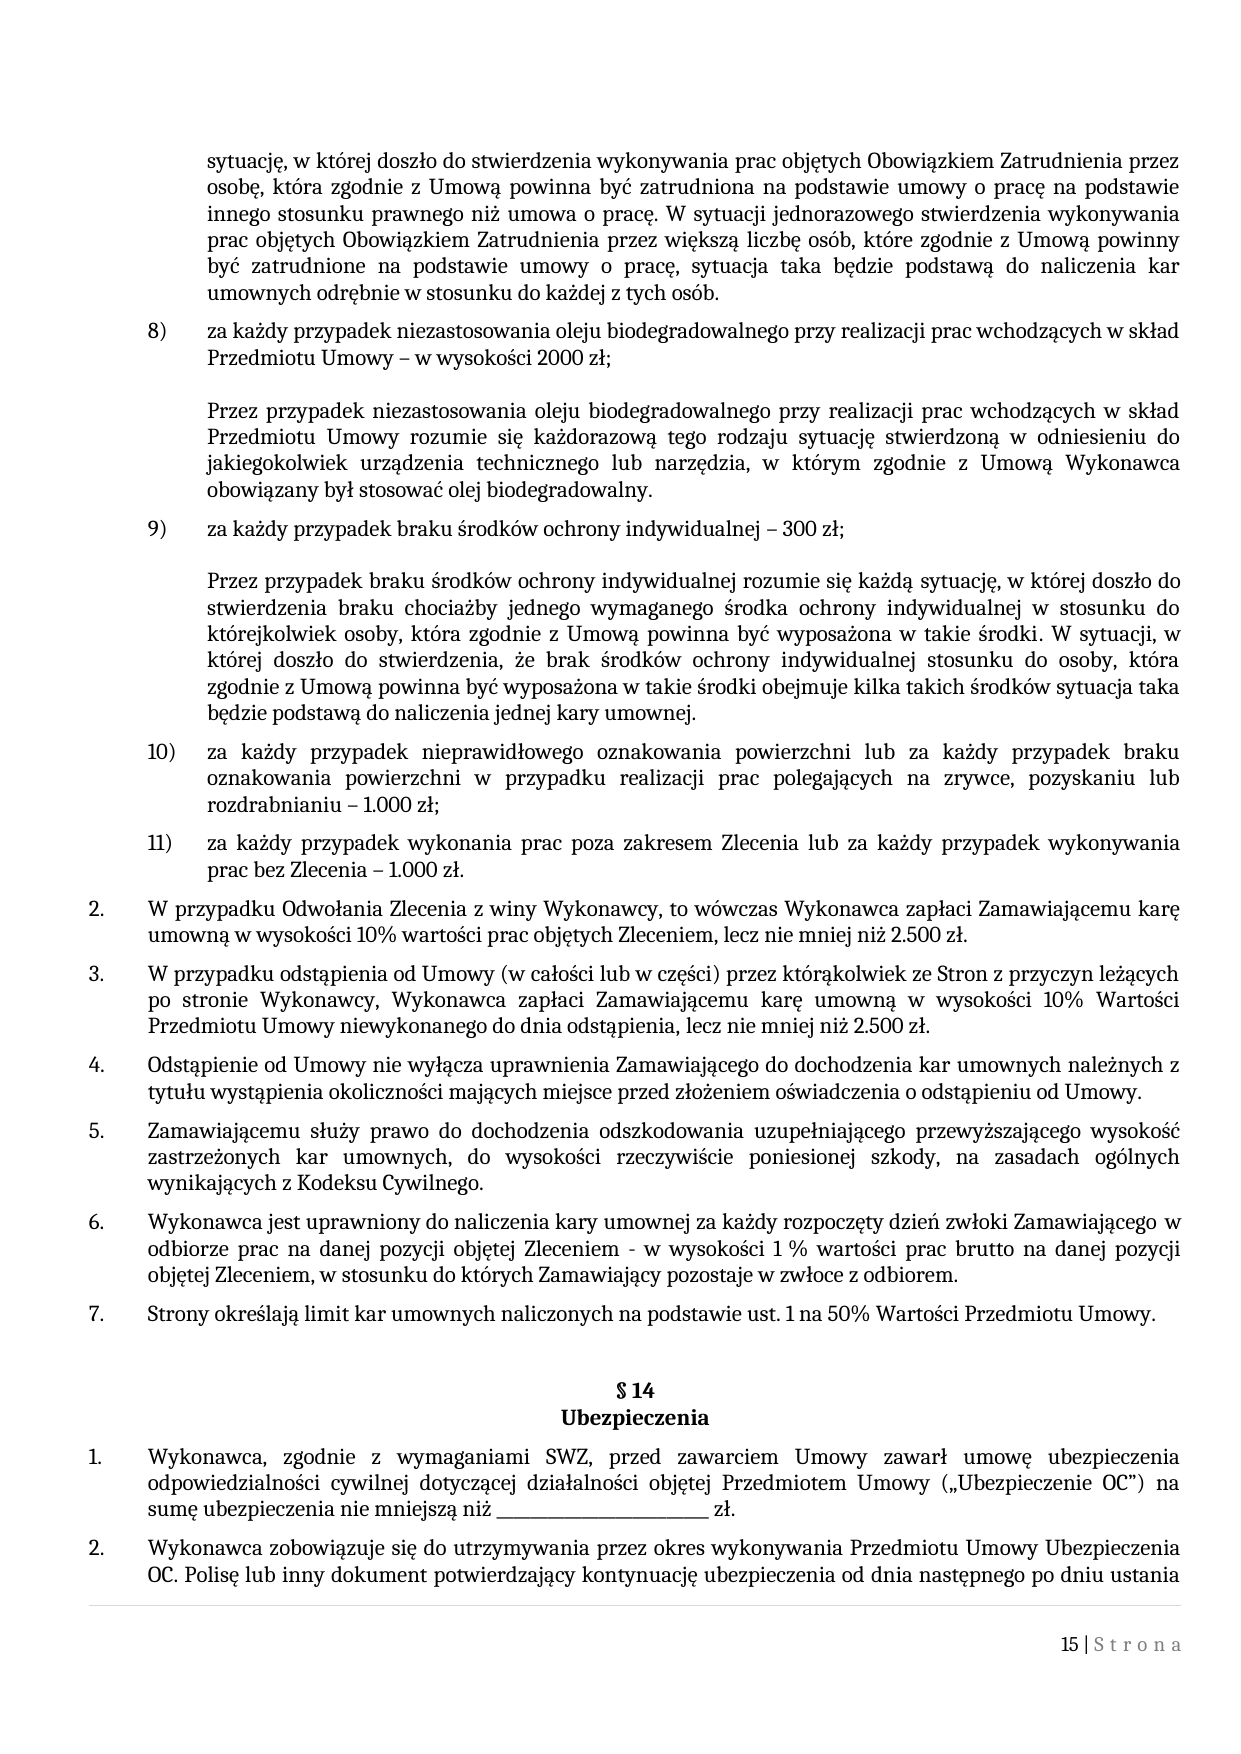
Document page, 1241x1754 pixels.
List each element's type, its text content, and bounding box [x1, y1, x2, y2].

text 6. Wykonawca jest uprawniony do naliczenia kary umownej za każdy rozpoczęty dzień zwłoki Zamawiającego w odbiorze prac na danej pozycji objętej Zleceniem - w wysokości 1 % wartości prac brutto na danej pozycji objętej Zleceniem, w stosunku do których Zamawiający pozostaje w zwłoce z odbiorem. [89, 1209, 1181, 1288]
text 2. W przypadku Odwołania Zlecenia z winy Wykonawcy, to wówczas Wykonawca zapłaci Zamawiającemu karę umowną w wysokości 10% wartości prac objętych Zleceniem, lecz nie mniej niż 2.500 zł. [89, 895, 1181, 948]
text § 14 Ubezpieczenia [89, 1378, 1181, 1431]
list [89, 1535, 1181, 1588]
text 3. W przypadku odstąpienia od Umowy (w całości lub w części) przez którąkolwiek ze Stron z przyczyn leżących po stronie Wykonawcy, Wykonawca zapłaci Zamawiającemu karę umowną w wysokości 10% Wartości Przedmiotu Umowy niewykonanego do dnia odstąpienia, lecz nie mniej niż 2.500 zł. [89, 961, 1181, 1040]
text 4. Odstąpienie od Umowy nie wyłącza uprawnienia Zamawiającego do dochodzenia kar umownych należnych z tytułu wystąpienia okoliczności mających miejsce przed złożeniem oświadczenia o odstąpieniu od Umowy. [89, 1052, 1181, 1105]
list za każdy przypadek nieprawidłowego oznakowania powierzchni lub za każdy przypadek braku oznakowania powierzchni w przypadku realizacji prac polegających na zrywce, pozyskaniu lub rozdrabnianiu – 1.000 zł; [148, 739, 1181, 818]
list Wykonawca, zgodnie z wymaganiami SWZ, przed zawarciem Umowy zawarł umowę ubezpieczenia odpowiedzialności cywilnej dotyczącej działalności objętej Przedmiotem Umowy („Ubezpieczenie OC”) na sumę ubezpieczenia nie mniejszą niż _________________________ zł. [89, 1443, 1181, 1522]
list za każdy przypadek braku środków ochrony indywidualnej – 300 zł; Przez przypadek braku środków ochrony indywidualnej rozumie się każdą sytuację, w której doszło do stwierdzenia braku chociażby jednego wymaganego środka ochrony indywidualnej w stosunku do którejkolwiek osoby, która zgodnie z Umową powinna być wyposażona w takie środki. W sytuacji, w której doszło do stwierdzenia, że brak środków ochrony indywidualnej stosunku do osoby, która zgodnie z Umową powinna być wyposażona w takie środki obejmuje kilka takich środków sytuacja taka będzie podstawą do naliczenia jednej kary umownej. [148, 515, 1181, 726]
list za każdy przypadek wykonania prac poza zakresem Zlecenia lub za każdy przypadek wykonywania prac bez Zlecenia – 1.000 zł. [148, 830, 1181, 883]
list za każdy przypadek niezastosowania oleju biodegradowalnego przy realizacji prac wchodzących w skład Przedmiotu Umowy – w wysokości 2000 zł; Przez przypadek niezastosowania oleju biodegradowalnego przy realizacji prac wchodzących w skład Przedmiotu Umowy rozumie się każdorazową tego rodzaju sytuację stwierdzoną w odniesieniu do jakiegokolwiek urządzenia technicznego lub narzędzia, w którym zgodnie z Umową Wykonawca obowiązany był stosować olej biodegradowalny. [148, 318, 1181, 503]
text 5. Zamawiającemu służy prawo do dochodzenia odszkodowania uzupełniającego przewyższającego wysokość zastrzeżonych kar umownych, do wysokości rzeczywiście poniesionej szkody, na zasadach ogólnych wynikających z Kodeksu Cywilnego. [89, 1117, 1181, 1196]
text 7. Strony określają limit kar umownych naliczonych na podstawie ust. 1 na 50% Wartości Przedmiotu Umowy. [89, 1301, 1181, 1327]
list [148, 148, 1181, 306]
